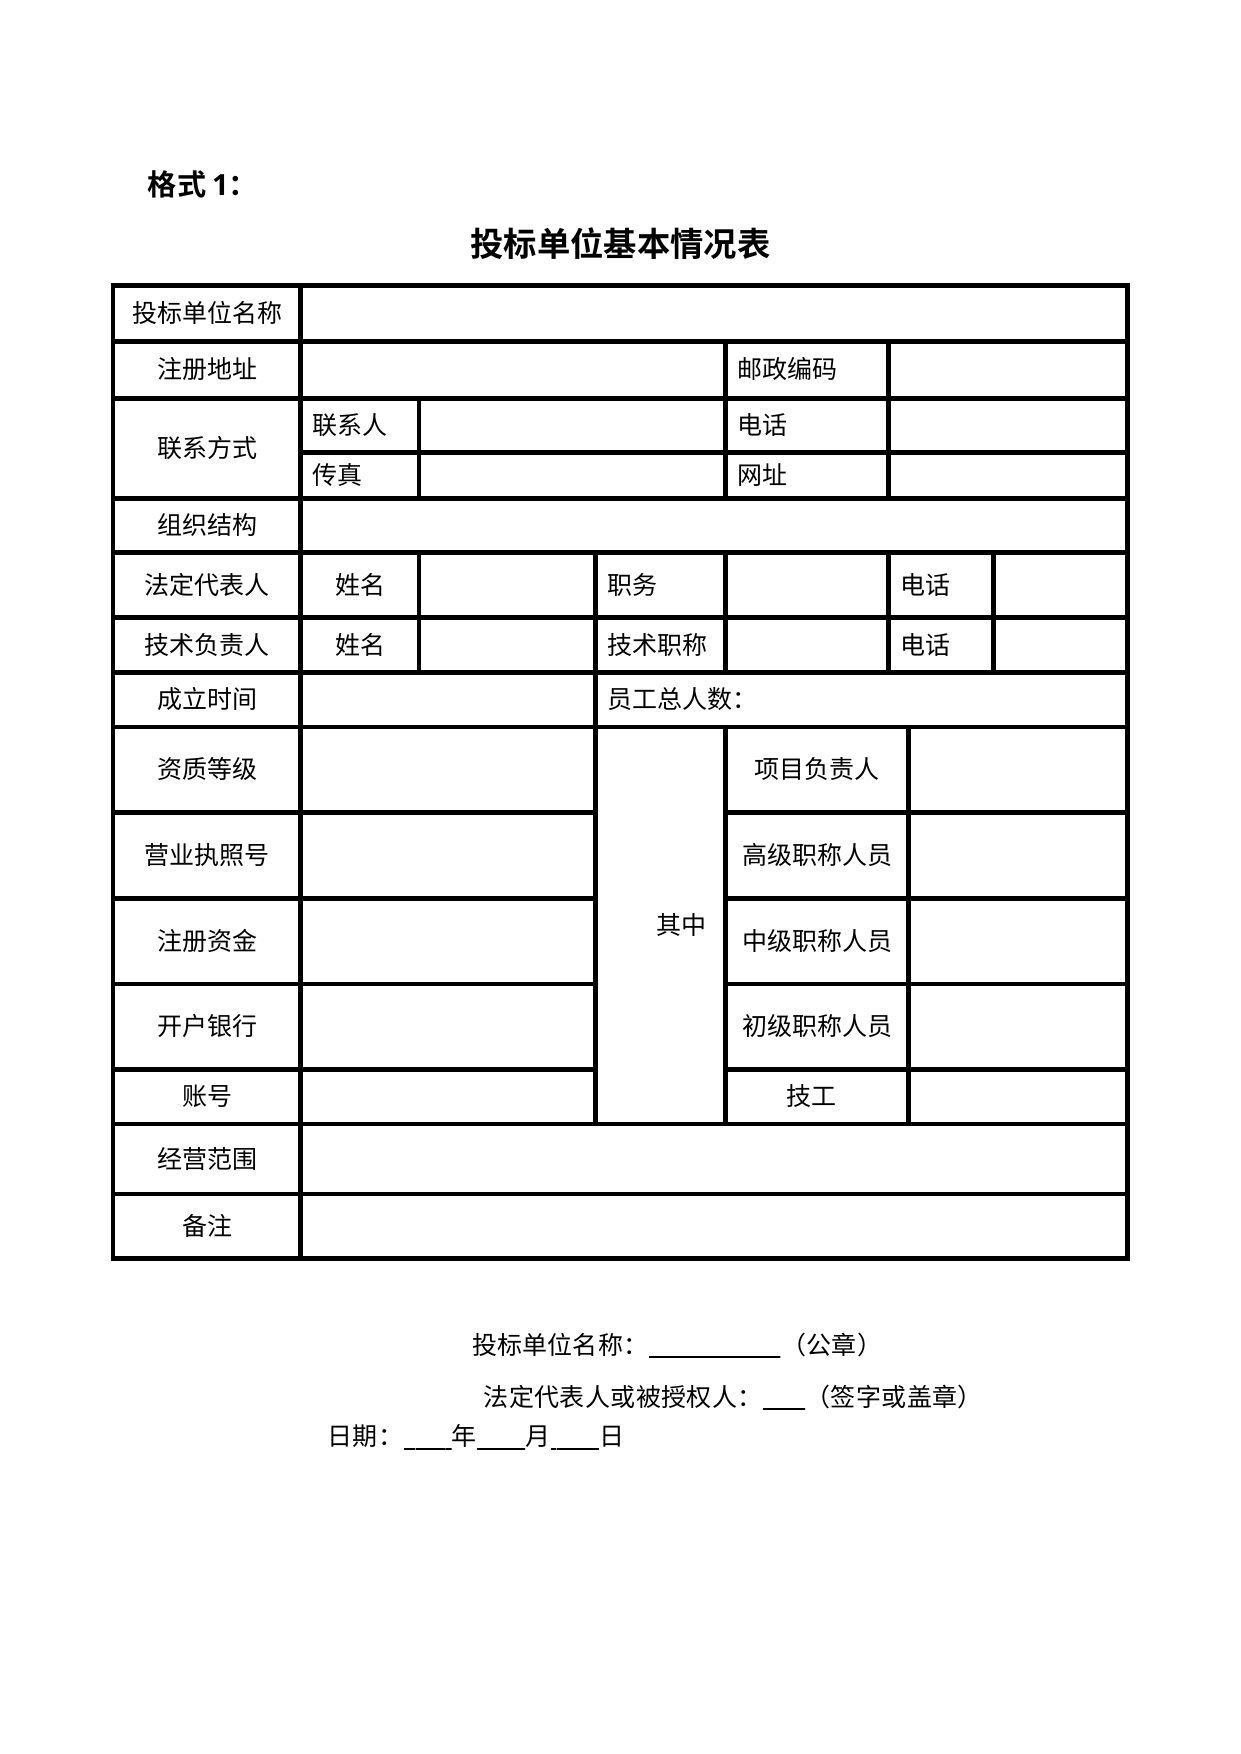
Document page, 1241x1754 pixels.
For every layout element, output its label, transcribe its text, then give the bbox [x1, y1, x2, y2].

table_cell [303, 344, 723, 396]
table_cell [303, 729, 593, 810]
table_cell 员工总人数： [598, 675, 1125, 724]
text 投标单位基本情况表 [148, 226, 1093, 264]
text 格式1： [148, 162, 1093, 204]
table_cell 电话 [891, 555, 991, 615]
table_cell 中级职称人员 [728, 901, 906, 981]
table_cell 资质等级 [115, 729, 298, 810]
table_cell 其中 [598, 729, 723, 1122]
table_cell 职务 [598, 555, 723, 615]
table_cell [911, 1072, 1125, 1122]
table_cell 姓名 [303, 620, 417, 670]
table_cell [303, 1196, 1125, 1256]
table_cell 技术职称 [598, 620, 723, 670]
table_cell 姓名 [303, 555, 417, 615]
table_cell 联系方式 [115, 401, 298, 496]
table_cell [891, 401, 1125, 450]
table_cell 账号 [115, 1072, 298, 1122]
table_cell 高级职称人员 [728, 815, 906, 896]
table_cell 注册资金 [115, 901, 298, 981]
table_cell [421, 455, 723, 496]
table_cell 经营范围 [115, 1126, 298, 1192]
table_header [303, 288, 1125, 339]
table_cell 网址 [728, 455, 886, 496]
table_cell [303, 1126, 1125, 1192]
table_cell 邮政编码 [728, 344, 886, 396]
table_cell 初级职称人员 [728, 986, 906, 1067]
table_cell [996, 620, 1125, 670]
table_cell 成立时间 [115, 675, 298, 724]
table_cell [303, 675, 593, 724]
table_cell 营业执照号 [115, 815, 298, 896]
table_cell [421, 555, 593, 615]
table_cell 技工 [728, 1072, 906, 1122]
table_cell [421, 401, 723, 450]
table_cell 技术负责人 [115, 620, 298, 670]
table_cell [996, 555, 1125, 615]
table_cell [303, 901, 593, 981]
table_cell 电话 [891, 620, 991, 670]
table_cell [303, 986, 593, 1067]
table_cell [728, 620, 886, 670]
table_cell [728, 555, 886, 615]
table_cell 法定代表人 [115, 555, 298, 615]
table_cell 组织结构 [115, 501, 298, 550]
text 法定代表人或被授权人： （签字或盖章） [148, 1365, 1093, 1417]
table_cell [421, 620, 593, 670]
table_cell 注册地址 [115, 344, 298, 396]
table_cell 项目负责人 [728, 729, 906, 810]
table_cell [303, 815, 593, 896]
table_cell 传真 [303, 455, 417, 496]
table_header 投标单位名称 [115, 288, 298, 339]
table_cell 电话 [728, 401, 886, 450]
table_cell 开户银行 [115, 986, 298, 1067]
table_cell [303, 1072, 593, 1122]
text 投标单位名称： （公章） [148, 1313, 1093, 1365]
text 日期： 年 月 日 [148, 1417, 1093, 1453]
table_cell [911, 729, 1125, 810]
table_cell [891, 344, 1125, 396]
table_cell 联系人 [303, 401, 417, 450]
table_cell 备注 [115, 1196, 298, 1256]
table_cell [911, 901, 1125, 981]
table_cell [891, 455, 1125, 496]
table_cell [303, 501, 1125, 550]
table_cell [911, 815, 1125, 896]
table_cell [911, 986, 1125, 1067]
